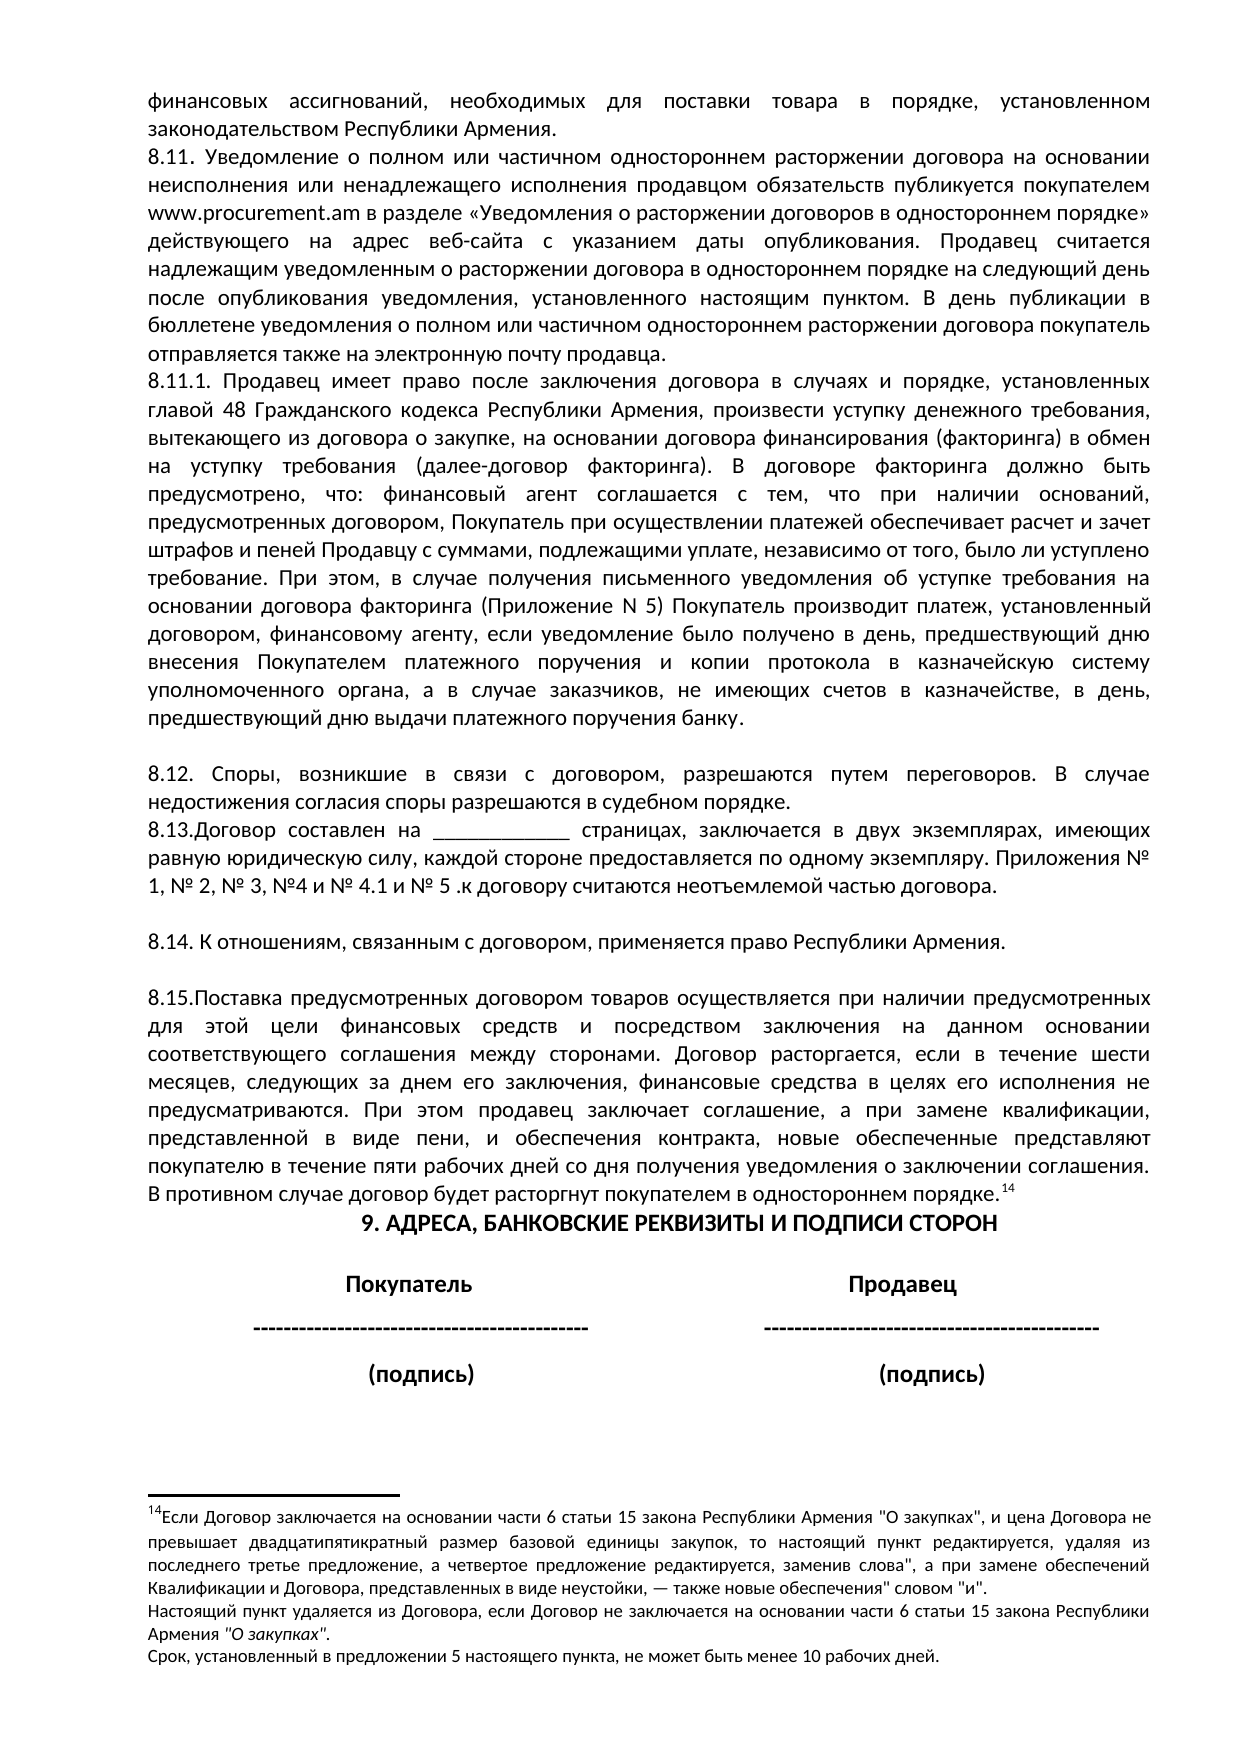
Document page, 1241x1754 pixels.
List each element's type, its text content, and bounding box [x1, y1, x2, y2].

text 8.12. Споры, возникшие в связи с договором, разрешаются путем переговоров. В случае недостижения согласия споры разрешаются в судебном порядке. [148, 759, 1152, 815]
table_cell -------------------------------------------- (подпись) [136, 1312, 647, 1419]
text 8.11.1. Продавец имеет право после заключения договора в случаях и порядке, установленных главой 48 Гражданского кодекса Республики Армения, произвести уступку денежного требования, вытекающего из договора о закупке, на основании договора финансирования (факторинга) в обмен на уступку требования (далее-договор факторинга). В договоре факторинга должно быть предусмотрено, что: финансовый агент соглашается с тем, что при наличии оснований, предусмотренных договором, Покупатель при осуществлении платежей обеспечивает расчет и зачет штрафов и пеней Продавцу с суммами, подлежащими уплате, независимо от того, было ли уступлено требование. При этом, в случае получения письменного уведомления об уступке требования на основании договора факторинга (Приложение N 5) Покупатель производит платеж, установленный договором, финансовому агенту, если уведомление было получено в день, предшествующий дню внесения Покупателем платежного поручения и копии протокола в казначейскую систему уполномоченного органа, а в случае заказчиков, не имеющих счетов в казначействе, в день, предшествующий дню выдачи платежного поручения банку. [148, 367, 1152, 731]
text 9. АДРЕСА, БАНКОВСКИЕ РЕКВИЗИТЫ И ПОДПИСИ СТОРОН [148, 1207, 1152, 1238]
text 8.11․ Уведомление о полном или частичном одностороннем расторжении договора на основании неисполнения или ненадлежащего исполнения продавцом обязательств публикуется покупателем www.procurement.am в разделе «Уведомления о расторжении договоров в одностороннем порядке» действующего на адрес веб-сайта с указанием даты опубликования. Продавец считается надлежащим уведомленным о расторжении договора в одностороннем порядке на следующий день после опубликования уведомления, установленного настоящим пунктом. В день публикации в бюллетене уведомления о полном или частичном одностороннем расторжении договора покупатель отправляется также на электронную почту продавца. [148, 142, 1152, 367]
text 8.14. К отношениям, связанным с договором, применяется право Республики Армения. [148, 927, 1152, 955]
table_header Продавец [647, 1268, 1158, 1312]
table_header Покупатель [136, 1268, 647, 1312]
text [148, 86, 1152, 142]
table_cell -------------------------------------------- (подпись) [647, 1312, 1158, 1419]
text 8.15.Поставка предусмотренных договором товаров осуществляется при наличии предусмотренных для этой цели финансовых средств и посредством заключения на данном основании соответствующего соглашения между сторонами. Договор расторгается, если в течение шести месяцев, следующих за днем его заключения, финансовые средства в целях его исполнения не предусматриваются. При этом продавец заключает соглашение, а при замене квалификации, представленной в виде пени, и обеспечения контракта, новые обеспеченные представляют покупателю в течение пяти рабочих дней со дня получения уведомления о заключении соглашения. В противном случае договор будет расторгнут покупателем в одностороннем порядке. [148, 983, 1152, 1207]
text 8.13.Договор составлен на ____________ страницах, заключается в двух экземплярах, имеющих равную юридическую силу, каждой стороне предоставляется по одному экземпляру. Приложения № 1, № 2, № 3, №4 и № 4.1 и № 5 .к договору считаются неотъемлемой частью договора. [148, 815, 1152, 899]
